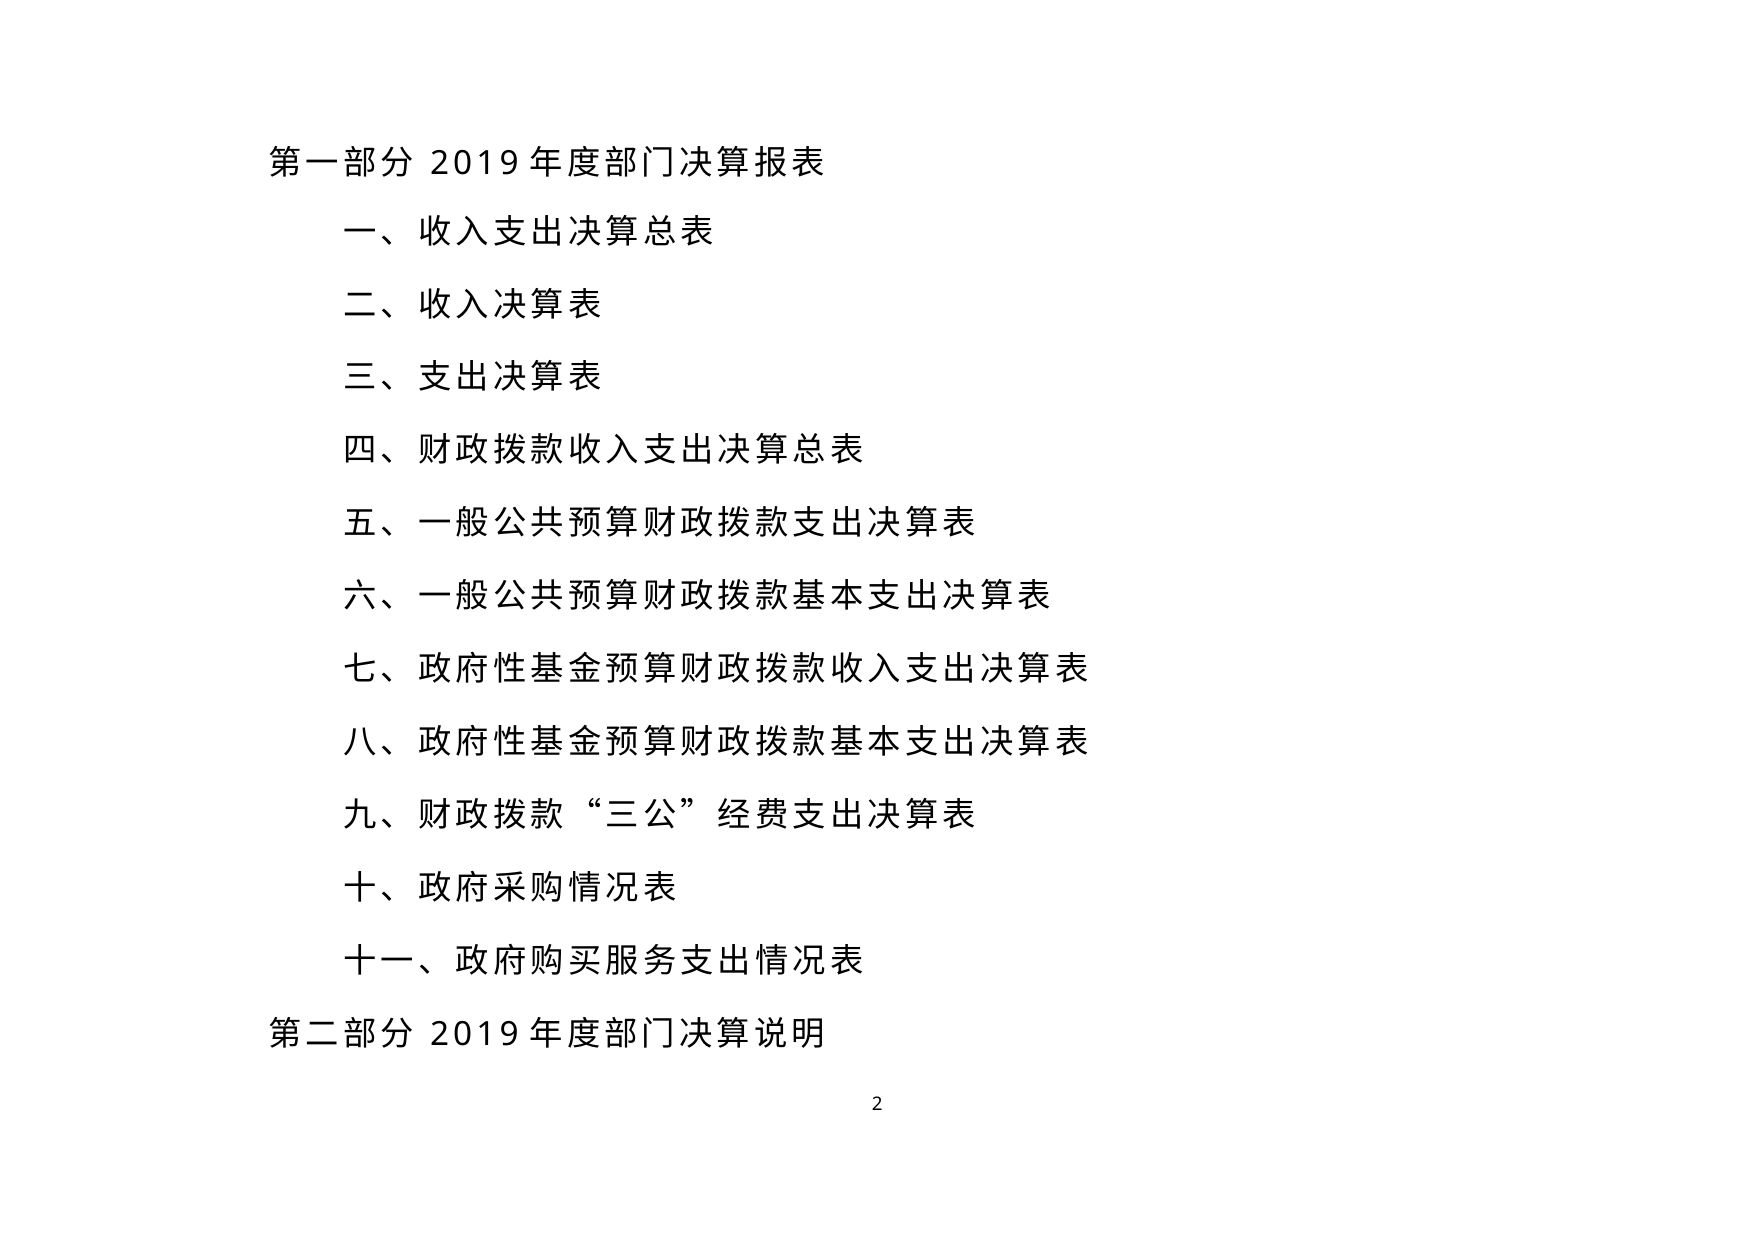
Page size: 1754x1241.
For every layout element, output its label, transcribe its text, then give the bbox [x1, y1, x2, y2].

text 七、政府性基金预算财政拨款收入支出决算表 [118, 639, 1636, 691]
text 三、支出决算表 [118, 347, 1636, 399]
text 二、收入决算表 [118, 274, 1636, 326]
text 九、财政拨款“三公”经费支出决算表 [118, 785, 1636, 837]
text 六、一般公共预算财政拨款基本支出决算表 [118, 566, 1636, 618]
text 五、一般公共预算财政拨款支出决算表 [118, 493, 1636, 545]
text 一、收入支出决算总表 [118, 201, 1636, 253]
text 十、政府采购情况表 [118, 858, 1636, 910]
text 十一、政府购买服务支出情况表 [118, 931, 1636, 983]
text 第二部分 2019年度部门决算说明 [118, 1003, 1636, 1056]
text 四、财政拨款收入支出决算总表 [118, 420, 1636, 472]
text 第一部分 2019年度部门决算报表 [118, 133, 1636, 185]
text 八、政府性基金预算财政拨款基本支出决算表 [118, 712, 1636, 764]
